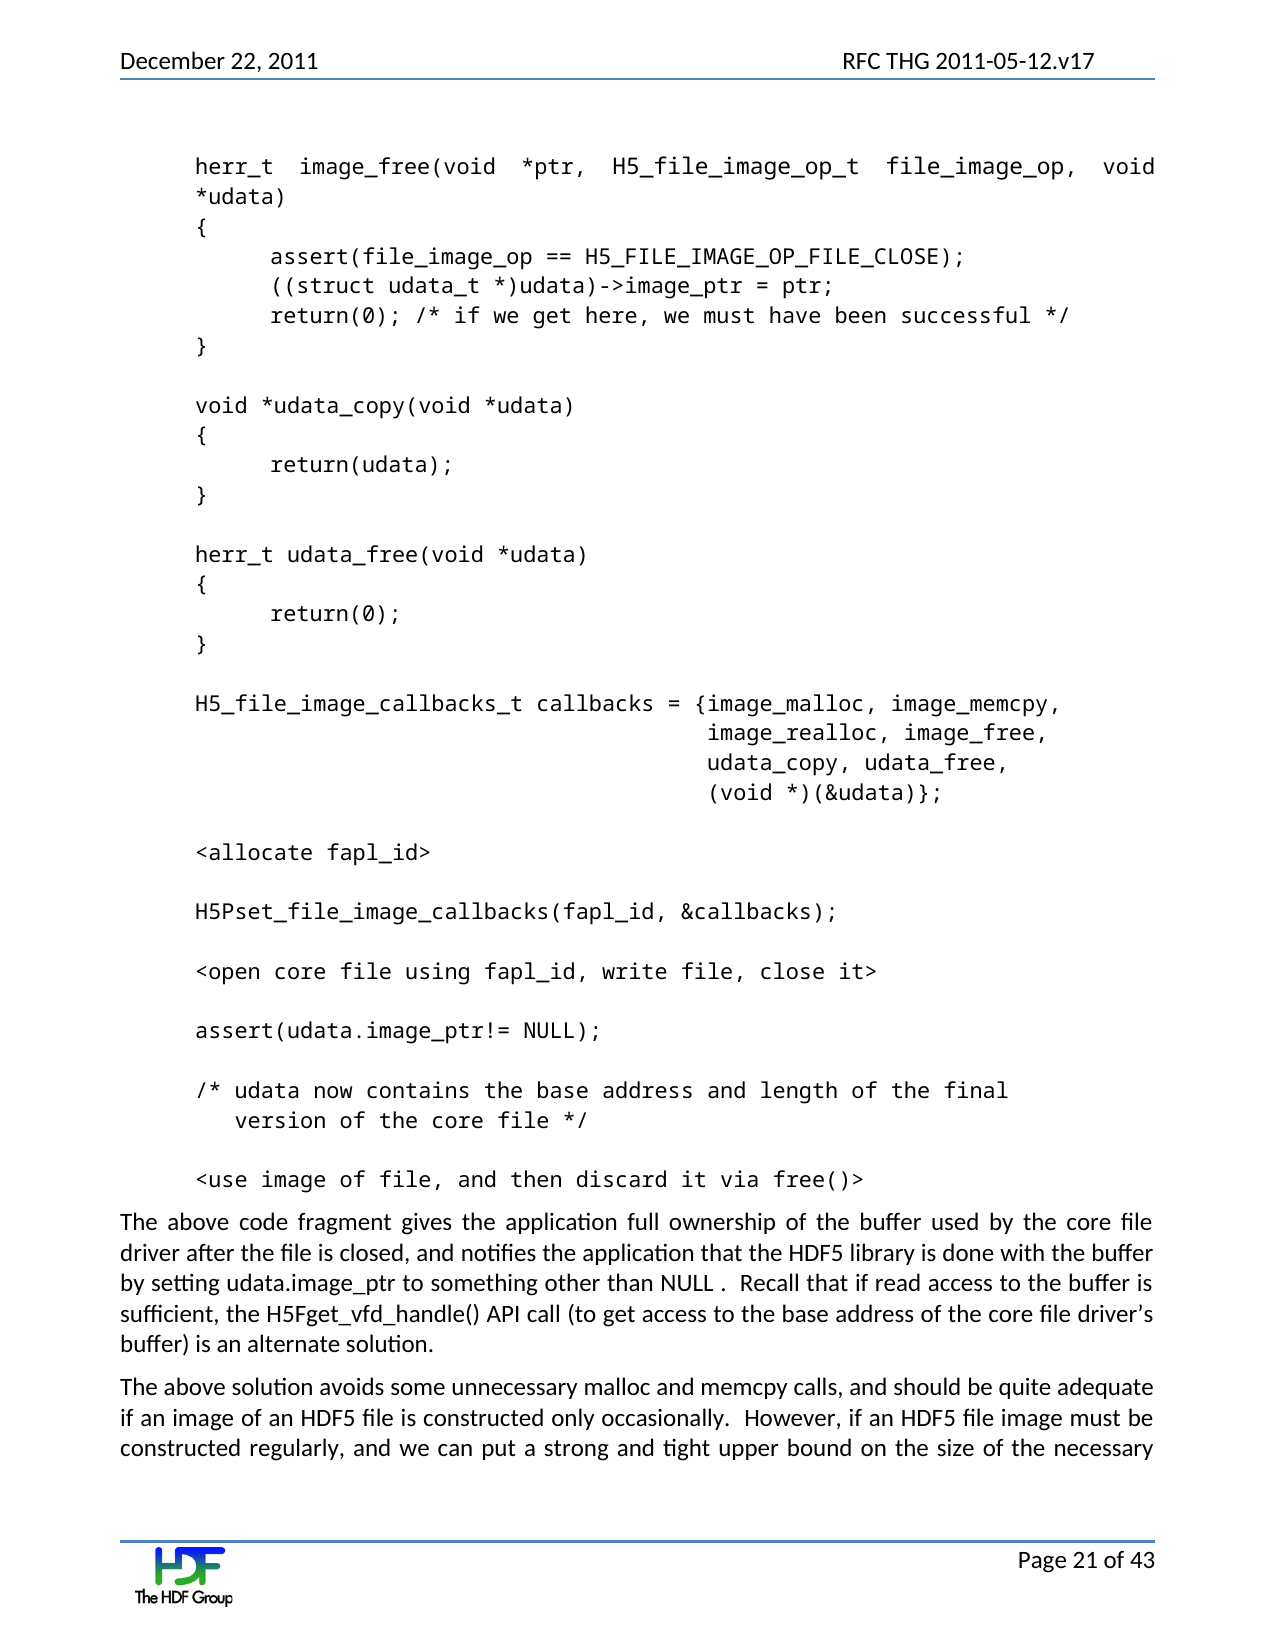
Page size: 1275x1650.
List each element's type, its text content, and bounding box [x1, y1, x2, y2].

text herr_t image_free(void *ptr, H5_file_image_op_t file_image_op, void *udata) [195, 150, 1155, 211]
text } [195, 330, 1155, 360]
text The above code fragment gives the application full ownership of the buffer used by the core file driver after the file is closed, and notifies the application that the HDF5 library is done with the buffer by setting udata.image_ptr to something other than NULL . Recall that if read access to the buffer is sufficient, the H5Fget_vfd_handle() API call (to get access to the base address of the core file driver’s buffer) is an alternate solution. [120, 1206, 1155, 1359]
text H5Pset_file_image_callbacks(fapl_id, &callbacks); [195, 896, 1155, 926]
text herr_t udata_free(void *udata) [195, 538, 1155, 568]
text <use image of file, and then discard it via free()> [195, 1164, 1155, 1194]
text } [195, 628, 1155, 658]
text } [195, 479, 1155, 509]
text return(0); [195, 598, 1155, 628]
text (void *)(&udata)}; [195, 777, 1155, 807]
text udata_copy, udata_free, [195, 747, 1155, 777]
text { [195, 211, 1155, 241]
text image_realloc, image_free, [195, 717, 1155, 747]
text version of the core file */ [195, 1104, 1155, 1134]
text return(udata); [195, 449, 1155, 479]
text void *udata_copy(void *udata) [195, 389, 1155, 419]
text H5_file_image_callbacks_t callbacks = {image_malloc, image_memcpy, [195, 687, 1155, 717]
text assert(udata.image_ptr!= NULL); [195, 1015, 1155, 1045]
text assert(file_image_op == H5_FILE_IMAGE_OP_FILE_CLOSE); [195, 241, 1155, 270]
picture [135, 1547, 233, 1607]
text <allocate fapl_id> [195, 836, 1155, 866]
text { [195, 419, 1155, 449]
text <open core file using fapl_id, write file, close it> [195, 956, 1155, 985]
text /* udata now contains the base address and length of the final [195, 1075, 1155, 1104]
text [120, 1372, 1155, 1463]
text ((struct udata_t *)udata)->image_ptr = ptr; [195, 270, 1155, 300]
text return(0); /* if we get here, we must have been successful */ [195, 300, 1155, 330]
text { [195, 568, 1155, 598]
